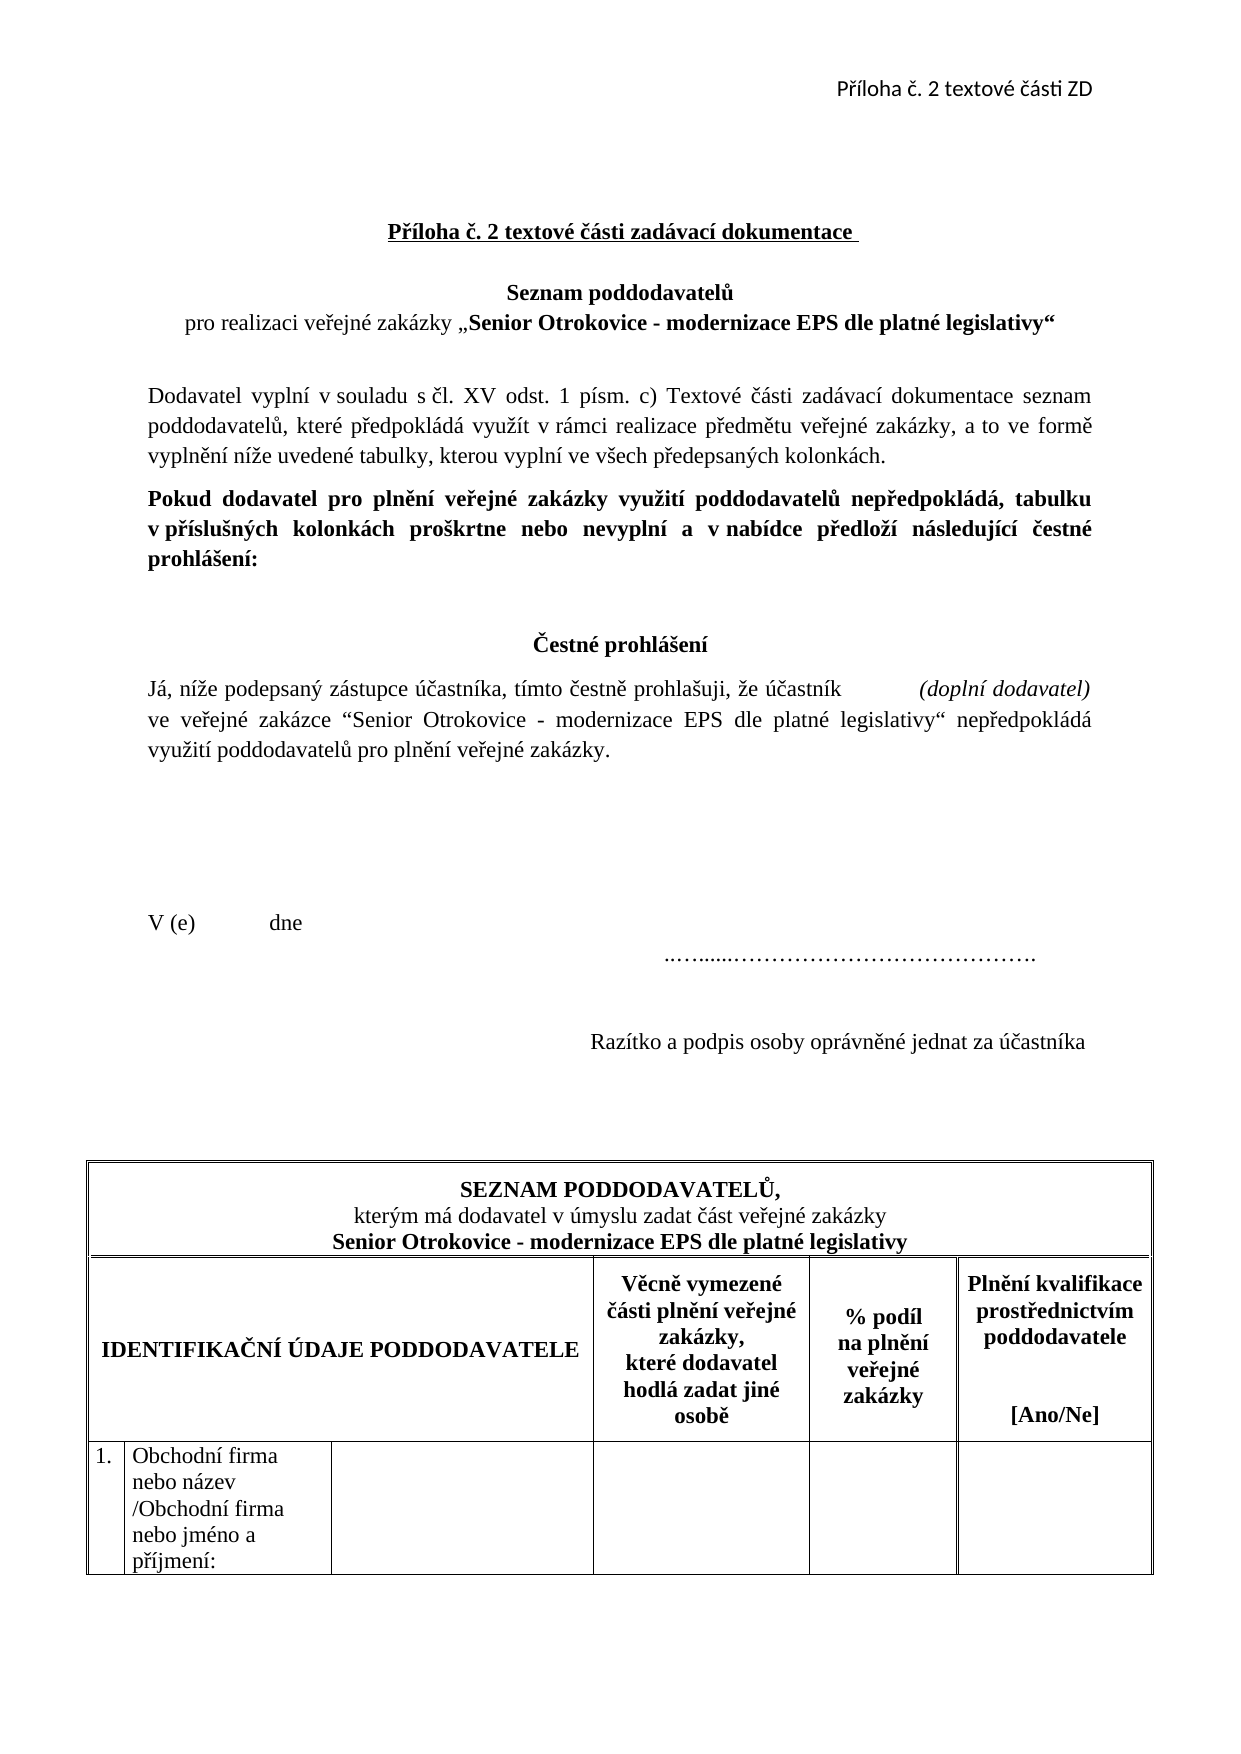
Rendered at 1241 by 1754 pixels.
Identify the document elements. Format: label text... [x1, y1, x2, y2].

table_cell [810, 1442, 956, 1574]
table_cell [594, 1442, 809, 1574]
text Příloha č. 2 textové části zadávací dokumentace [148, 218, 1093, 244]
table_header SEZNAM PODDODAVATELŮ, kterým má dodavatel v úmyslu zadat část veřejné zakázky Senior Otrokovice - modernizace EPS dle platné legislativy [89, 1163, 1151, 1255]
text Razítko a podpis osoby oprávněné jednat za účastníka [148, 1028, 1093, 1054]
table_cell Obchodní firma nebo název /Obchodní firma nebo jméno a příjmení: [125, 1442, 331, 1574]
table_cell 1. [89, 1442, 124, 1574]
table_cell Věcně vymezené části plnění veřejné zakázky, které dodavatel hodlá zadat jiné osobě [594, 1258, 809, 1441]
text Pokud dodavatel pro plnění veřejné zakázky využití poddodavatelů nepředpokládá, tabulku v příslušných kolonkách proškrtne nebo nevyplní a v nabídce předloží následující čestné prohlášení: [148, 485, 1093, 572]
text Seznam poddodavatelů [148, 279, 1093, 305]
text Čestné prohlášení [148, 631, 1093, 657]
text Já, níže podepsaný zástupce účastníka, tímto čestně prohlašuji, že účastník (doplní dodavatel) ve veřejné zakázce “Senior Otrokovice - modernizace EPS dle platné legislativy“ nepředpokládá využití poddodavatelů pro plnění veřejné zakázky. [148, 673, 1093, 763]
table_cell IDENTIFIKAČNÍ ÚDAJE PODDODAVATELE [89, 1255, 593, 1441]
text pro realizaci veřejné zakázky „Senior Otrokovice - modernizace EPS dle platné legislativy“ [148, 309, 1093, 335]
table_cell [959, 1442, 1151, 1574]
table_cell % podíl na plnění veřejné zakázky [810, 1258, 956, 1441]
table_cell [332, 1442, 593, 1574]
text V (e) dne ..…......…………………………………. [148, 907, 1093, 966]
text Dodavatel vyplní v souladu s čl. XV odst. 1 písm. c) Textové části zadávací dokumentace seznam poddodavatelů, které předpokládá využít v rámci realizace předmětu veřejné zakázky, a to ve formě vyplnění níže uvedené tabulky, kterou vyplní ve všech předepsaných kolonkách. [148, 382, 1093, 468]
table_cell Plnění kvalifikace prostřednictvím poddodavatele [Ano/Ne] [959, 1255, 1151, 1441]
